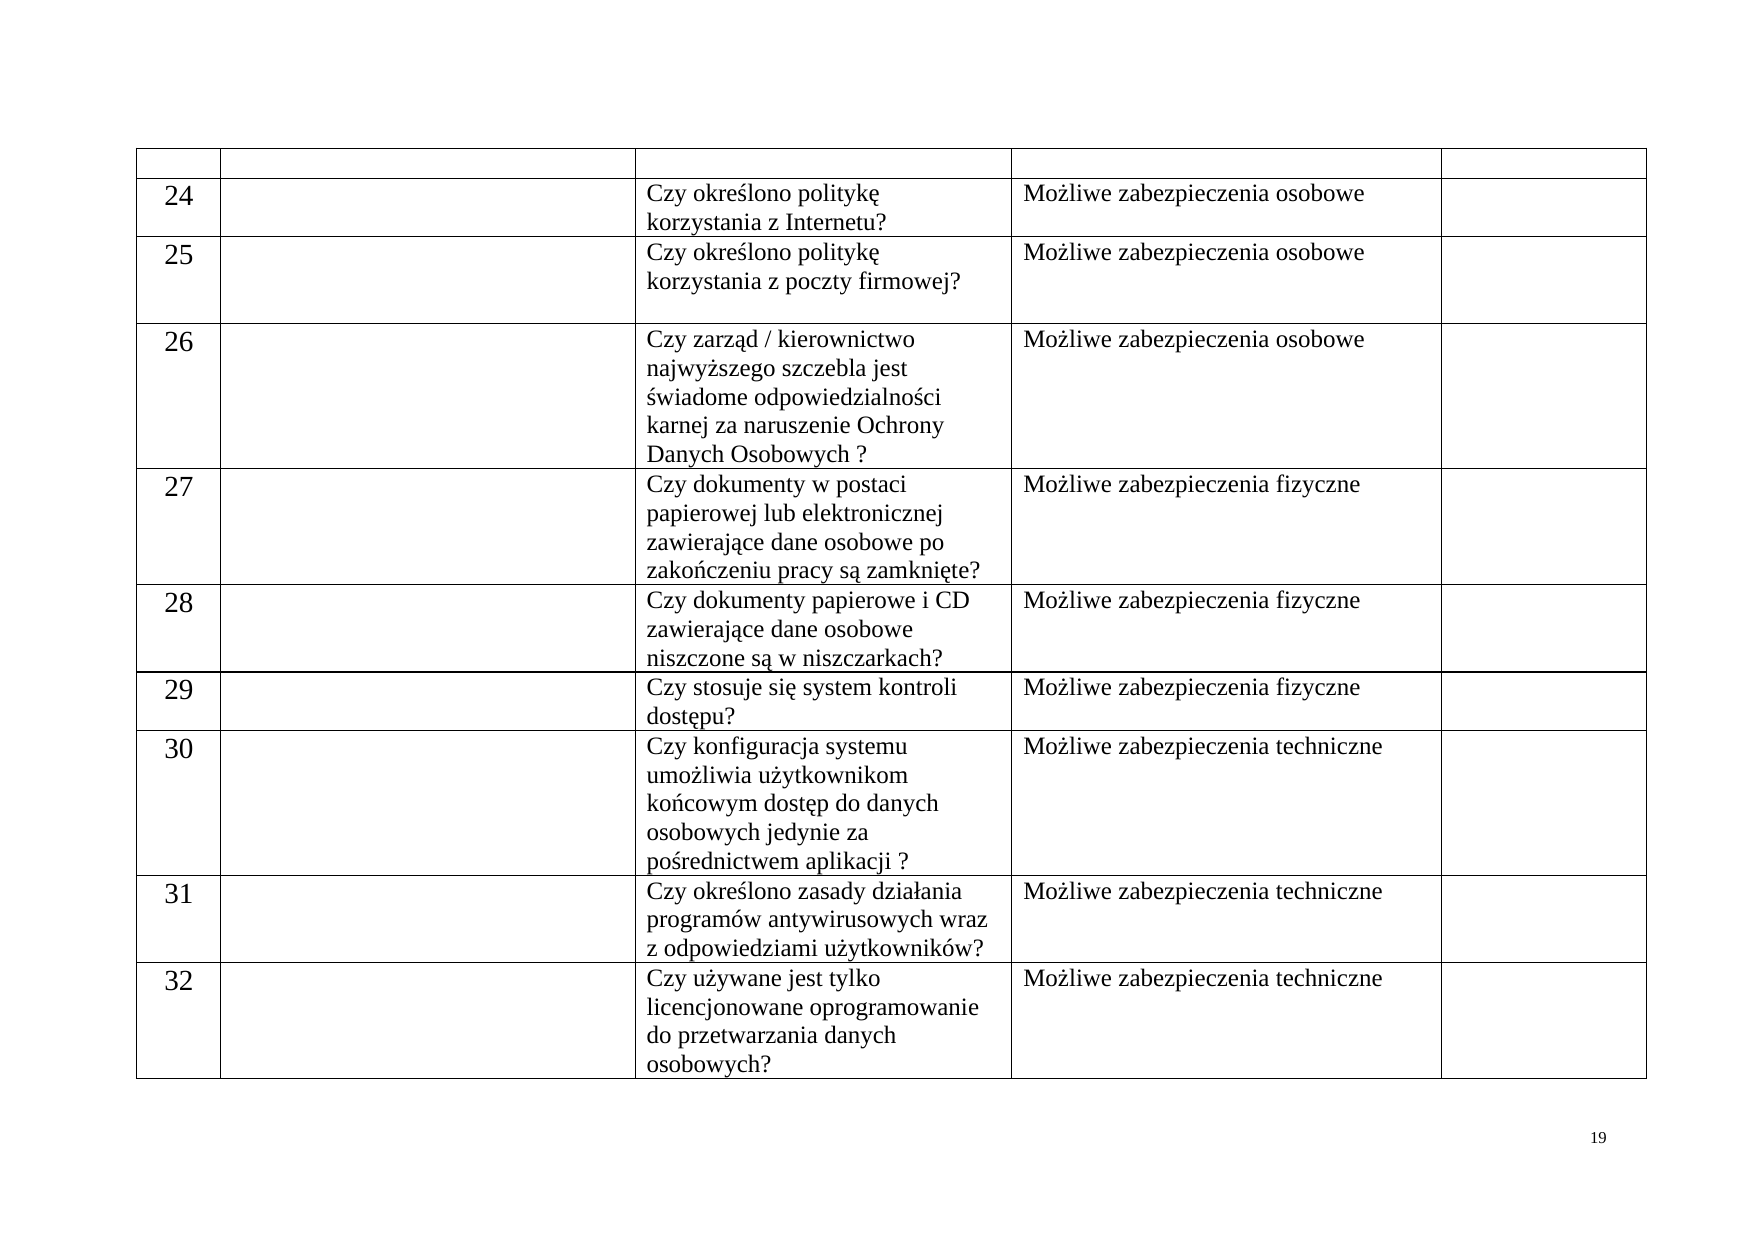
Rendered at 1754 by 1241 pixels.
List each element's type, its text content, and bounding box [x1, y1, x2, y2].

table_cell [1442, 179, 1646, 236]
table_cell Czy używane jest tylko licencjonowane oprogramowanie do przetwarzania danych osobowych? [636, 963, 1011, 1078]
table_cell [636, 149, 1011, 177]
table_cell Czy określono politykę korzystania z poczty firmowej? [636, 237, 1011, 323]
table_cell Czy dokumenty w postaci papierowej lub elektronicznej zawierające dane osobowe po zakończeniu pracy są zamknięte? [636, 469, 1011, 584]
table_cell Możliwe zabezpieczenia fizyczne [1012, 585, 1441, 671]
table_cell [221, 237, 635, 323]
table_cell [221, 179, 635, 236]
table_cell [1442, 876, 1646, 962]
table_cell Możliwe zabezpieczenia fizyczne [1012, 469, 1441, 584]
table_cell [221, 469, 635, 584]
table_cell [1012, 149, 1441, 177]
table_cell Możliwe zabezpieczenia fizyczne [1012, 673, 1441, 730]
table_cell [221, 731, 635, 875]
table_cell [1442, 673, 1646, 730]
table_cell [221, 963, 635, 1078]
table_cell [221, 876, 635, 962]
table_cell 28 [137, 585, 220, 671]
table_cell [1442, 585, 1646, 671]
table_cell 30 [137, 731, 220, 875]
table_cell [1012, 963, 1441, 1078]
table_cell [1442, 963, 1646, 1078]
table_cell Możliwe zabezpieczenia osobowe [1012, 324, 1441, 468]
table_cell Czy stosuje się system kontroli dostępu? [636, 673, 1011, 730]
table_cell Czy zarząd / kierownictwo najwyższego szczebla jest świadome odpowiedzialności karnej za naruszenie Ochrony Danych Osobowych ? [636, 324, 1011, 468]
table_cell [221, 673, 635, 730]
table_cell [221, 324, 635, 468]
table_cell 31 [137, 876, 220, 962]
table_cell 24 [137, 179, 220, 236]
table_cell 32 [137, 963, 220, 1078]
table_cell [1442, 237, 1646, 323]
table_cell 29 [137, 673, 220, 730]
table_cell 26 [137, 324, 220, 468]
table_cell [221, 585, 635, 671]
table_cell Czy określono politykę korzystania z Internetu? [636, 179, 1011, 236]
table_cell 25 [137, 237, 220, 323]
table_cell [1442, 324, 1646, 468]
table_cell [1442, 469, 1646, 584]
table_cell 23 [137, 149, 220, 177]
table_cell Możliwe zabezpieczenia techniczne [1012, 876, 1441, 962]
table_cell Czy dokumenty papierowe i CD zawierające dane osobowe niszczone są w niszczarkach? [636, 585, 1011, 671]
table_cell Możliwe zabezpieczenia techniczne [1012, 731, 1441, 875]
table_cell [1442, 731, 1646, 875]
table_cell 27 [137, 469, 220, 584]
table_cell Możliwe zabezpieczenia osobowe [1012, 237, 1441, 323]
table_cell [1442, 149, 1646, 177]
table_cell [221, 149, 635, 177]
table_cell Możliwe zabezpieczenia osobowe [1012, 179, 1441, 236]
table_cell Czy konfiguracja systemu umożliwia użytkownikom końcowym dostęp do danych osobowych jedynie za pośrednictwem aplikacji ? [636, 731, 1011, 875]
table_cell Czy określono zasady działania programów antywirusowych wraz z odpowiedziami użytkowników? [636, 876, 1011, 962]
